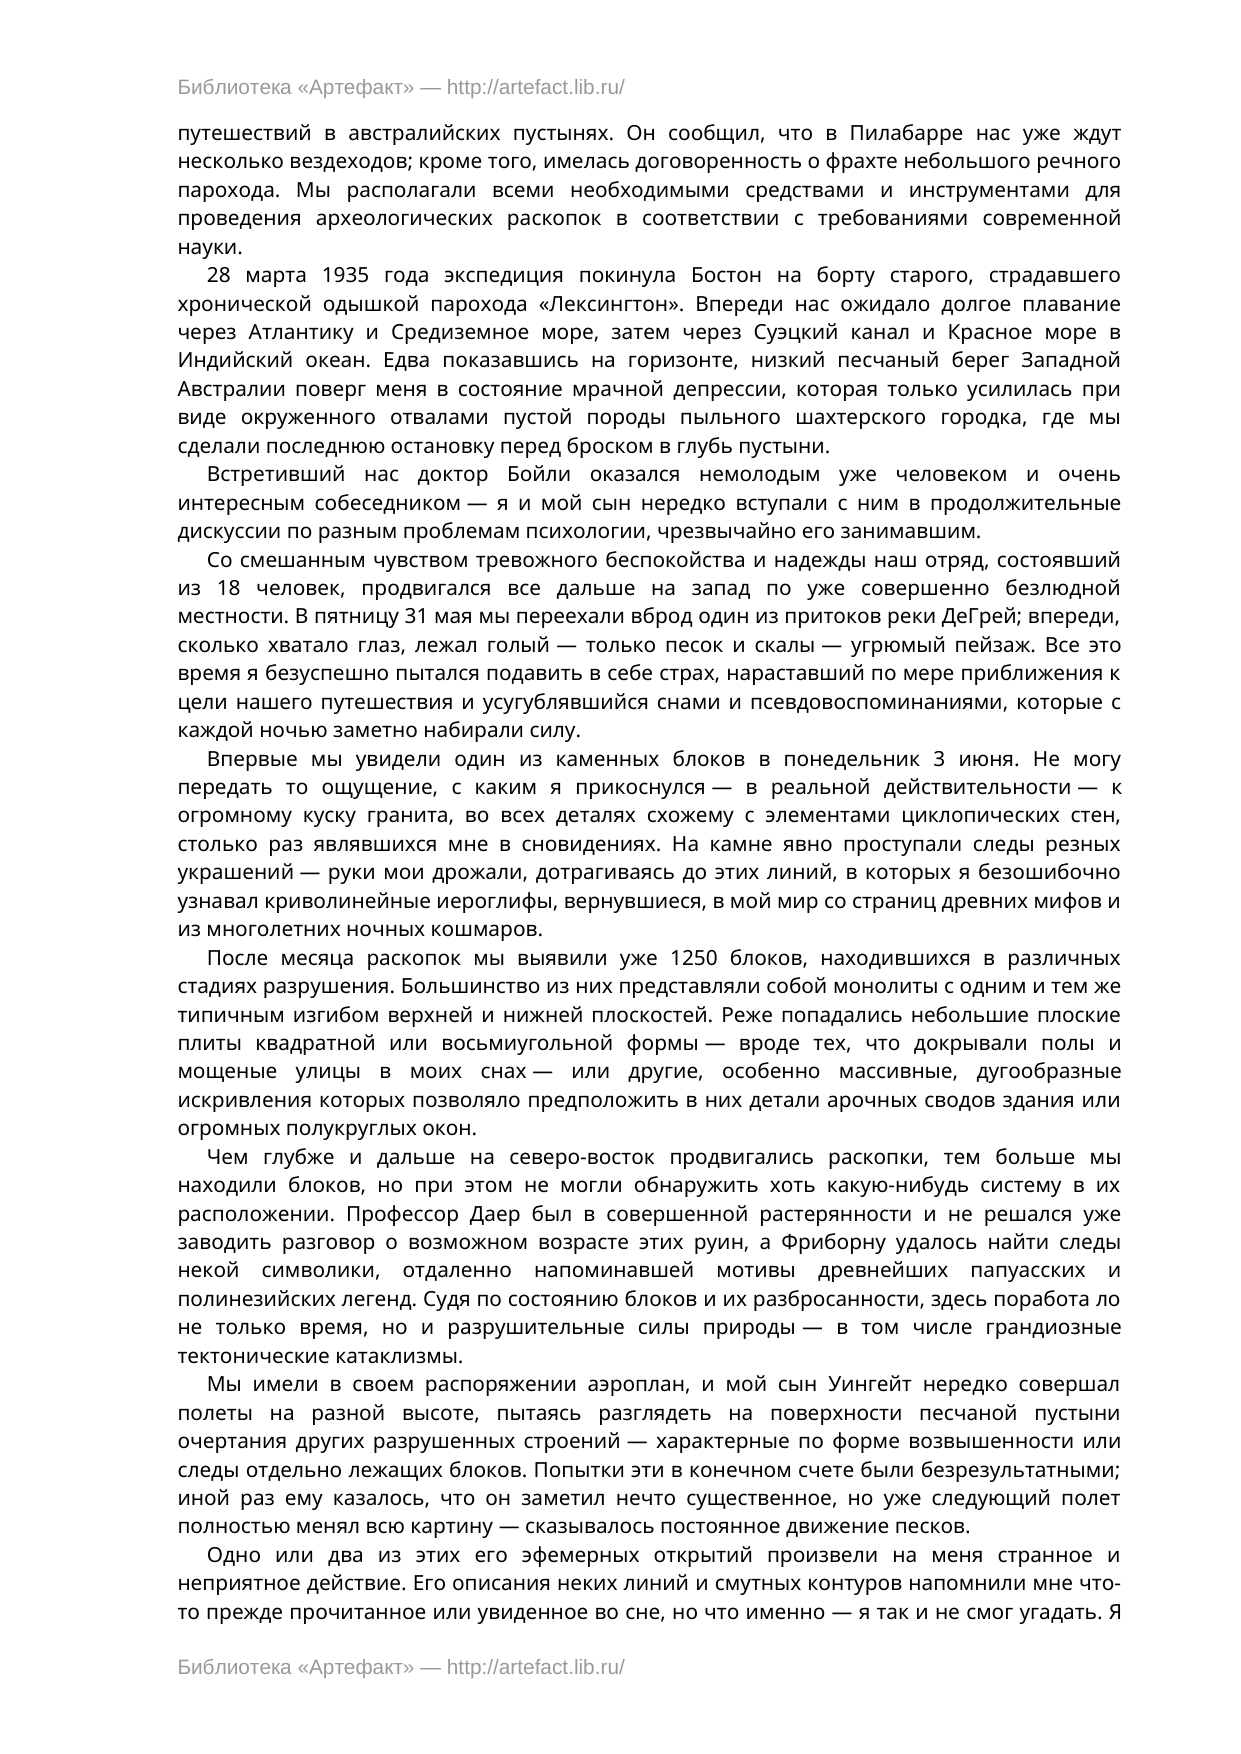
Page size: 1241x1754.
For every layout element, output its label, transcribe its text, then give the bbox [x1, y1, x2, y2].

text Со смешанным чувством тревожного беспокойства и надежды наш отряд, состоявший из 18 человек, продвигался все дальше на запад по уже совершенно безлюдной местности. В пятницу 31 мая мы переехали вброд один из притоков реки ДеГрей; впереди, сколько хватало глаз, лежал голый — только песок и скалы — угрюмый пейзаж. Все это время я безуспешно пытался подавить в себе страх, нараставший по мере приближения к цели нашего путешествия и усугублявшийся снами и псевдовоспоминаниями, которые с каждой ночью заметно набирали силу. [177, 545, 1122, 744]
text Встретивший нас доктор Бойли оказался немолодым уже человеком и очень интересным собеседником — я и мой сын нередко вступали с ним в продолжительные дискуссии по разным проблемам психологии, чрезвычайно его занимавшим. [177, 459, 1122, 545]
text После месяца раскопок мы выявили уже 1250 блоков, находившихся в различных стадиях разрушения. Большинство из них представляли собой монолиты с одним и тем же типичным изгибом верхней и нижней плоскостей. Реже попадались небольшие плоские плиты квадратной или восьмиугольной формы — вроде тех, что докрывали полы и мощеные улицы в моих снах — или другие, особенно массивные, дугообразные искривления которых позволяло предположить в них детали арочных сводов здания или огромных полукруглых окон. [177, 943, 1122, 1142]
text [177, 118, 1122, 260]
text 28 марта 1935 года экспедиция покинула Бостон на борту старого, страдавшего хронической одышкой парохода «Лексингтон». Впереди нас ожидало долгое плавание через Атлантику и Средиземное море, затем через Суэцкий канал и Красное море в Индийский океан. Едва показавшись на горизонте, низкий песчаный берег Западной Австралии поверг меня в состояние мрачной депрессии, которая только усилилась при виде окруженного отвалами пустой породы пыльного шахтерского городка, где мы сделали последнюю остановку перед броском в глубь пустыни. [177, 260, 1122, 459]
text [177, 1540, 1122, 1625]
text Мы имели в своем распоряжении аэроплан, и мой сын Уингейт нередко совершал полеты на разной высоте, пытаясь разглядеть на поверхности песчаной пустыни очертания других разрушенных строений — характерные по форме возвышенности или следы отдельно лежащих блоков. Попытки эти в конечном счете были безрезультатными; иной раз ему казалось, что он заметил нечто существенное, но уже следующий полет полностью менял всю картину — сказывалось постоянное движение песков. [177, 1369, 1122, 1540]
text Чем глубже и дальше на северо-восток продвигались раскопки, тем больше мы находили блоков, но при этом не могли обнаружить хоть какую-нибудь систему в их расположении. Профессор Даер был в совершенной растерянности и не решался уже заводить разговор о возможном возрасте этих руин, а Фриборну удалось найти следы некой символики, отдаленно напоминавшей мотивы древнейших папуасских и полинезийских легенд. Судя по состоянию блоков и их разбросанности, здесь поработа ло не только время, но и разрушительные силы природы — в том числе грандиозные тектонические катаклизмы. [177, 1142, 1122, 1369]
text Впервые мы увидели один из каменных блоков в понедельник 3 июня. Не могу передать то ощущение, с каким я прикоснулся — в реальной действительности — к огромному куску гранита, во всех деталях схожему с элементами циклопических стен, столько раз являвшихся мне в сновидениях. На камне явно проступали следы резных украшений — руки мои дрожали, дотрагиваясь до этих линий, в которых я безошибочно узнавал криволинейные иероглифы, вернувшиеся, в мой мир со страниц древних мифов и из многолетних ночных кошмаров. [177, 744, 1122, 943]
